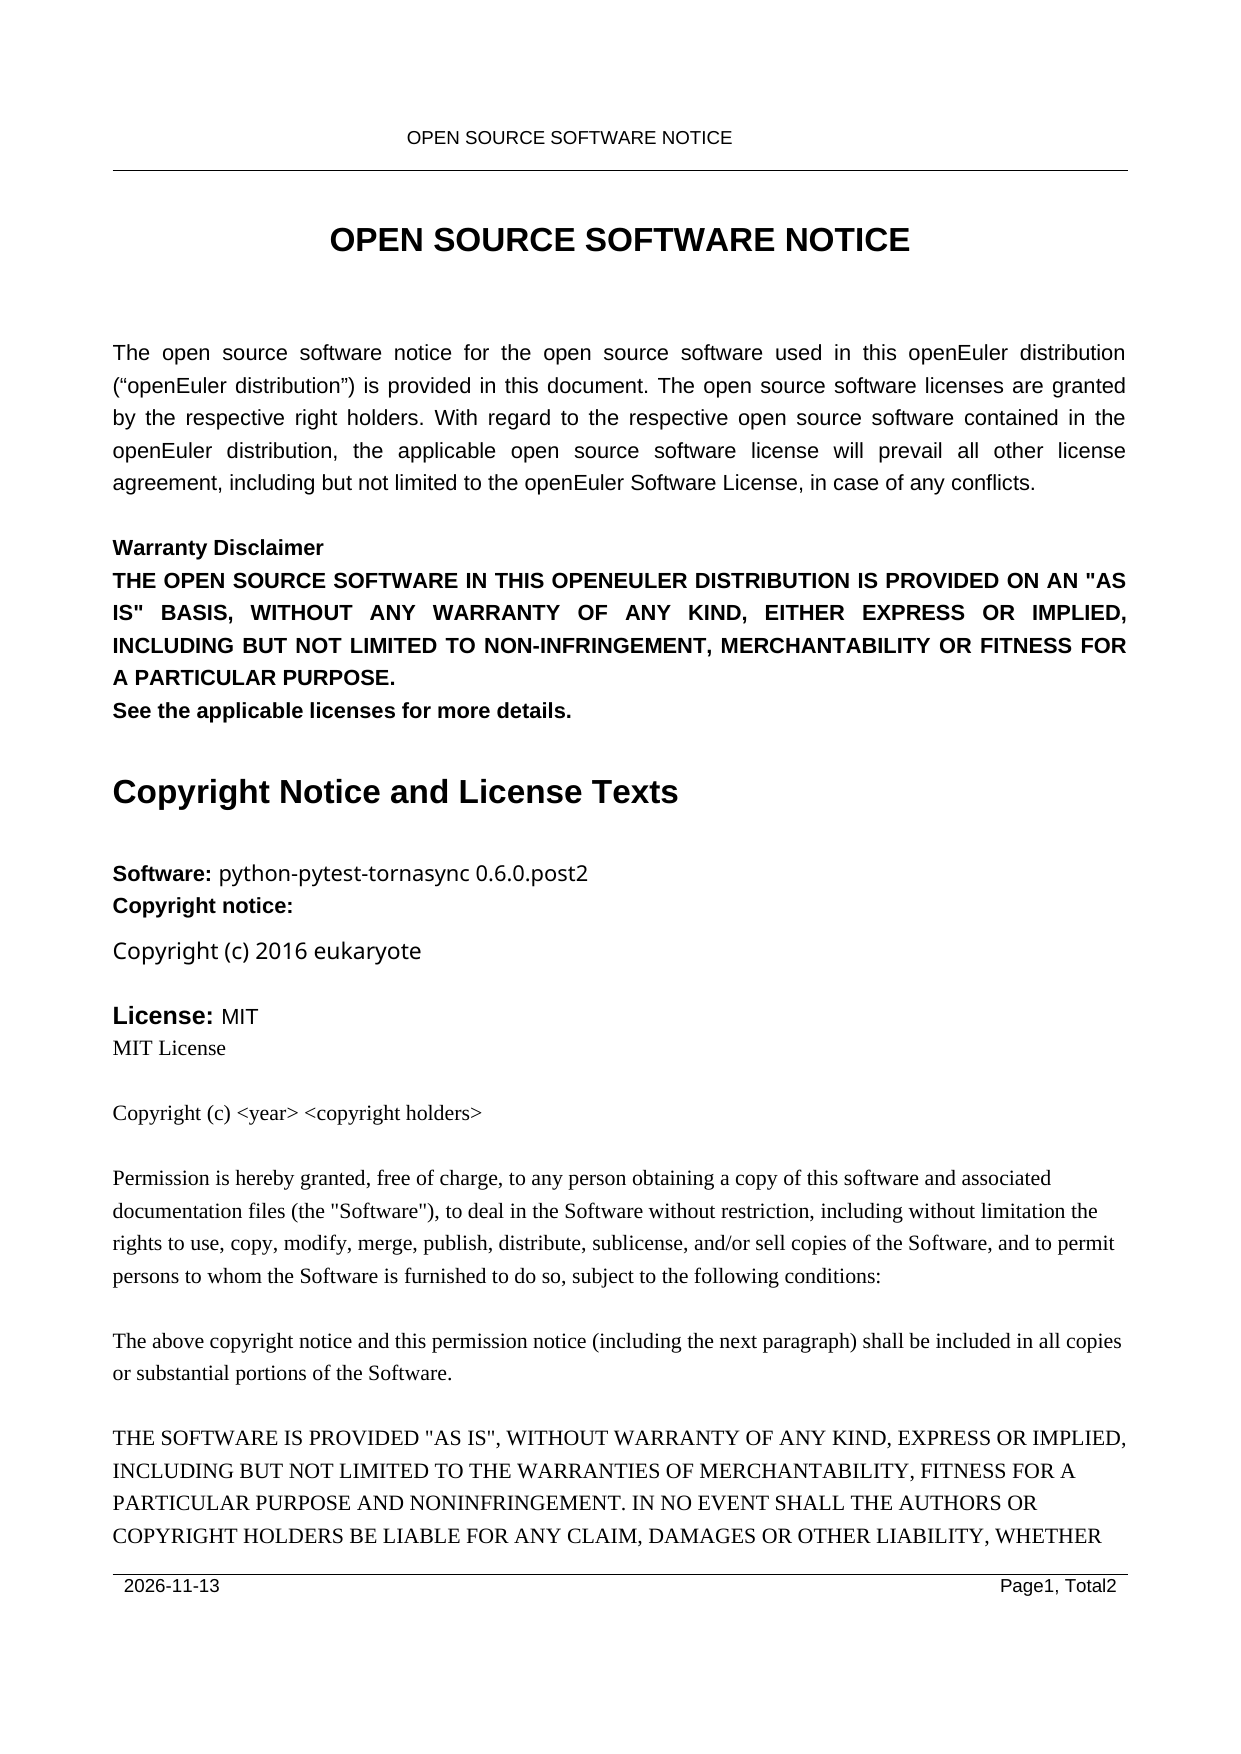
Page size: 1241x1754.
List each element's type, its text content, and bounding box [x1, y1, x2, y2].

text Warranty Disclaimer [112, 531, 1128, 564]
text Copyright (c) 2016 eukaryote [112, 934, 1128, 999]
text Copyright Notice and License Texts [112, 759, 1128, 824]
text Copyright notice: [112, 889, 1128, 921]
text License: MIT [112, 999, 1128, 1031]
text OPEN SOURCE SOFTWARE NOTICE [112, 206, 1128, 271]
text The open source software notice for the open source software used in this openEuler distribution (“openEuler distribution”) is provided in this document. The open source software licenses are granted by the respective right holders. With regard to the respective open source software contained in the openEuler distribution, the applicable open source software license will prevail all other license agreement, including but not limited to the openEuler Software License, in case of any conflicts. [112, 336, 1128, 499]
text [112, 1031, 1128, 1551]
text THE OPEN SOURCE SOFTWARE IN THIS OPENEULER DISTRIBUTION IS PROVIDED ON AN "AS IS" BASIS, WITHOUT ANY WARRANTY OF ANY KIND, EITHER EXPRESS OR IMPLIED, INCLUDING BUT NOT LIMITED TO NON-INFRINGEMENT, MERCHANTABILITY OR FITNESS FOR A PARTICULAR PURPOSE. See the applicable licenses for more details. [112, 564, 1128, 726]
title Software: python-pytest-tornasync 0.6.0.post2 [112, 856, 1128, 889]
